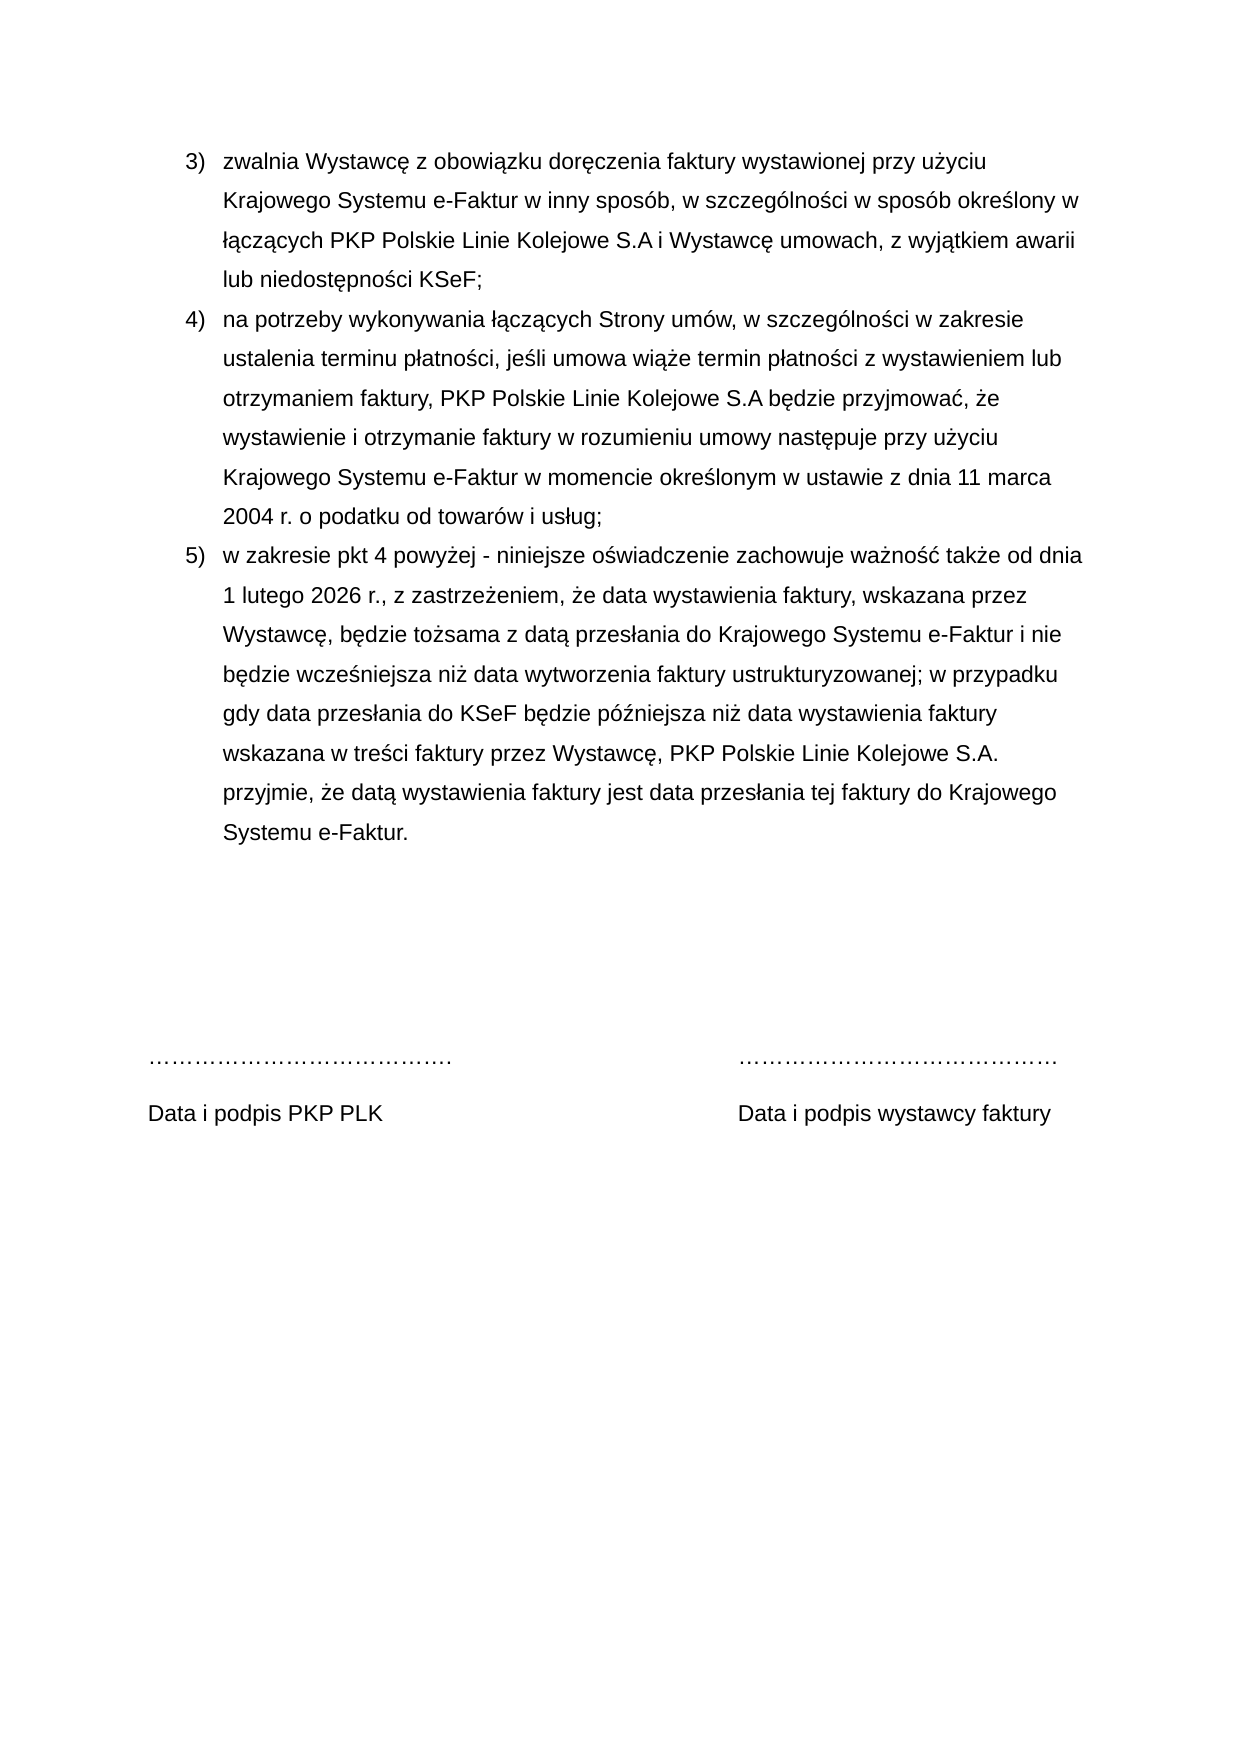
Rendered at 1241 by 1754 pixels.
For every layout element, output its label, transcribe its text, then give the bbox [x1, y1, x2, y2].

text Data i podpis PKP PLK Data i podpis wystawcy faktury [148, 1099, 1093, 1126]
list na potrzeby wykonywania łączących Strony umów, w szczególności w zakresie ustalenia terminu płatności, jeśli umowa wiąże termin płatności z wystawieniem lub otrzymaniem faktury, PKP Polskie Linie Kolejowe S.A będzie przyjmować, że wystawienie i otrzymanie faktury w rozumieniu umowy następuje przy użyciu Krajowego Systemu e-Faktur w momencie określonym w ustawie z dnia 11 marca 2004 r. o podatku od towarów i usług; [185, 306, 1093, 529]
text …………………………………. …………………………………… [148, 1043, 1093, 1070]
list zwalnia Wystawcę z obowiązku doręczenia faktury wystawionej przy użyciu Krajowego Systemu e-Faktur w inny sposób, w szczególności w sposób określony w łączących PKP Polskie Linie Kolejowe S.A i Wystawcę umowach, z wyjątkiem awarii lub niedostępności KSeF; [185, 148, 1093, 292]
list w zakresie pkt 4 powyżej - niniejsze oświadczenie zachowuje ważność także od dnia 1 lutego 2026 r., z zastrzeżeniem, że data wystawienia faktury, wskazana przez Wystawcę, będzie tożsama z datą przesłania do Krajowego Systemu e-Faktur i nie będzie wcześniejsza niż data wytworzenia faktury ustrukturyzowanej; w przypadku gdy data przesłania do KSeF będzie późniejsza niż data wystawienia faktury wskazana w treści faktury przez Wystawcę, PKP Polskie Linie Kolejowe S.A. przyjmie, że datą wystawienia faktury jest data przesłania tej faktury do Krajowego Systemu e-Faktur. [185, 542, 1093, 845]
